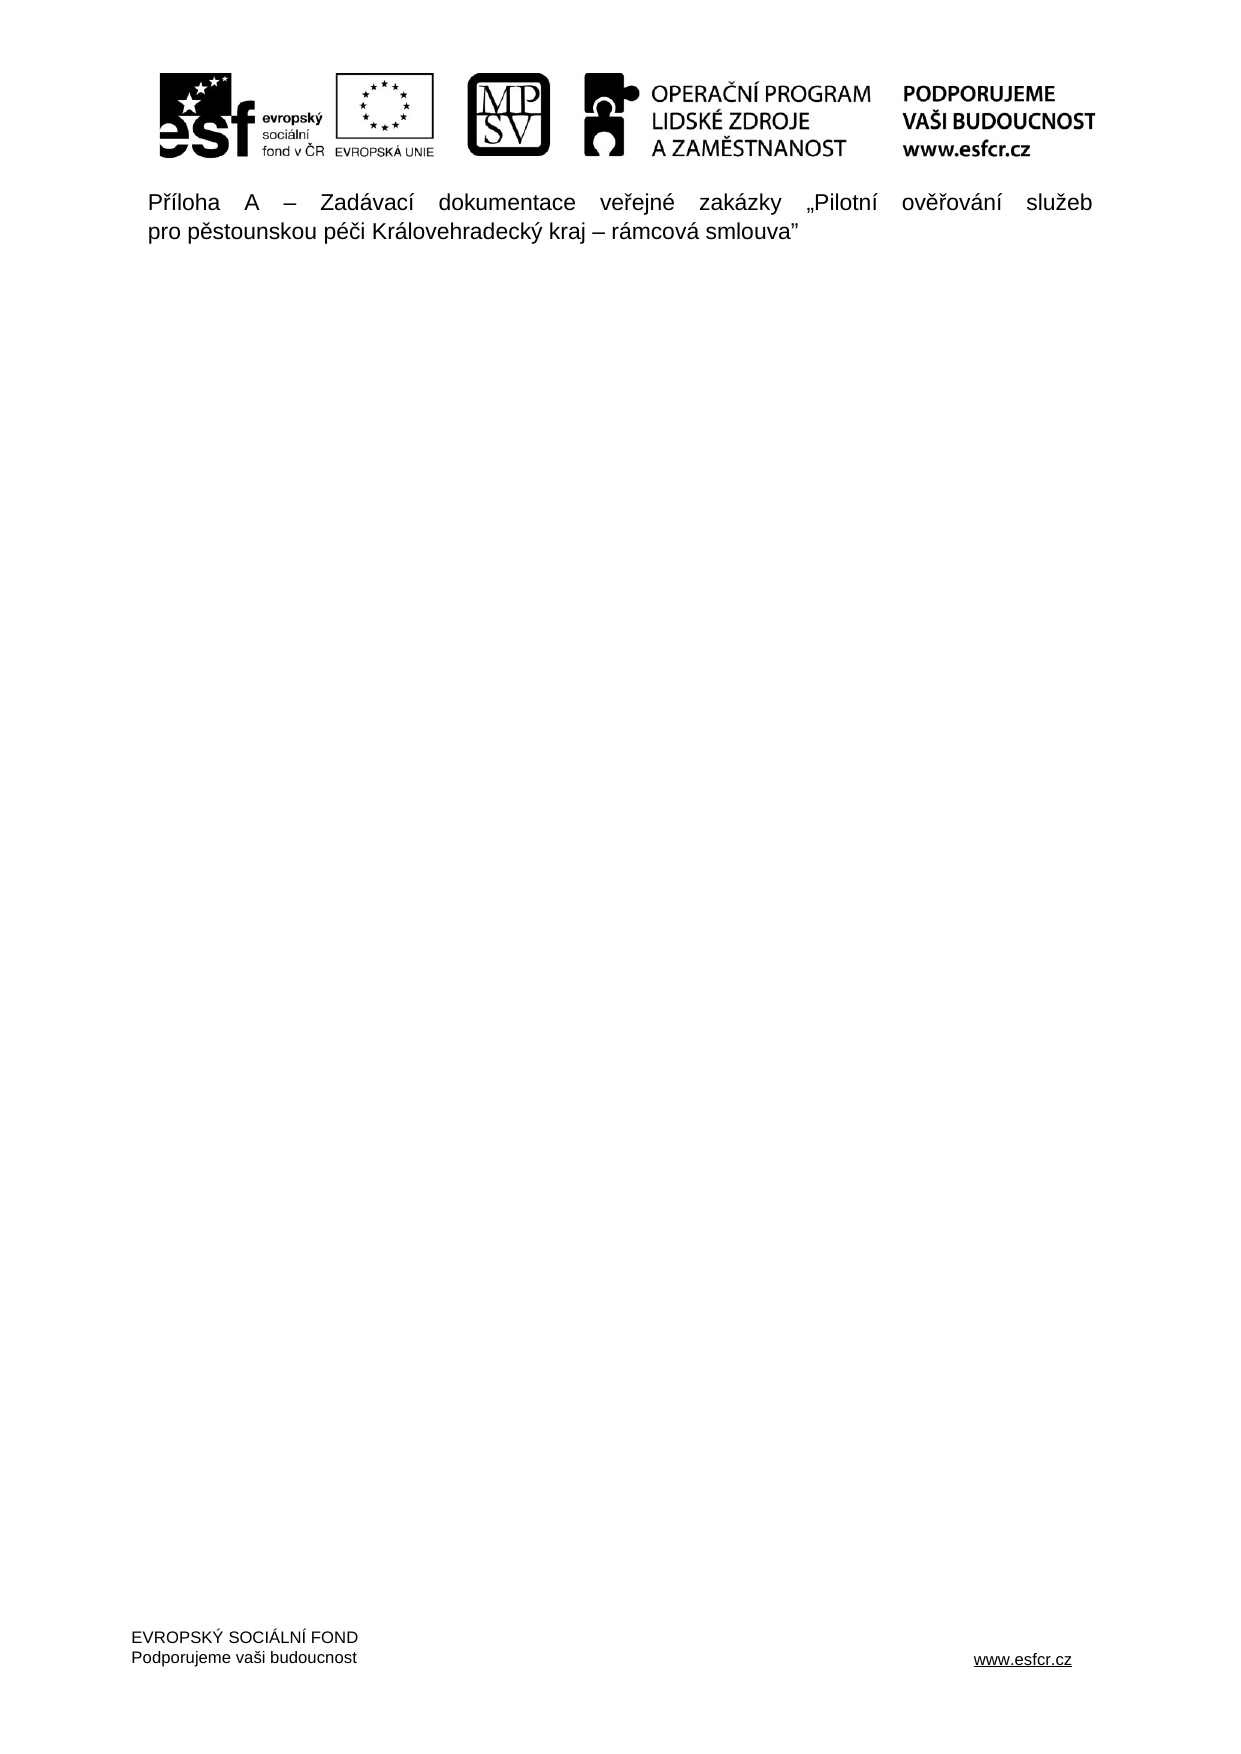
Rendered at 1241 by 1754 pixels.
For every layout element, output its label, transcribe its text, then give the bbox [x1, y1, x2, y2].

text Příloha A – Zadávací dokumentace veřejné zakázky „Pilotní ověřování služeb pro pěstounskou péči Královehradecký kraj – rámcová smlouva” [148, 186, 1093, 244]
picture [159, 73, 1096, 162]
